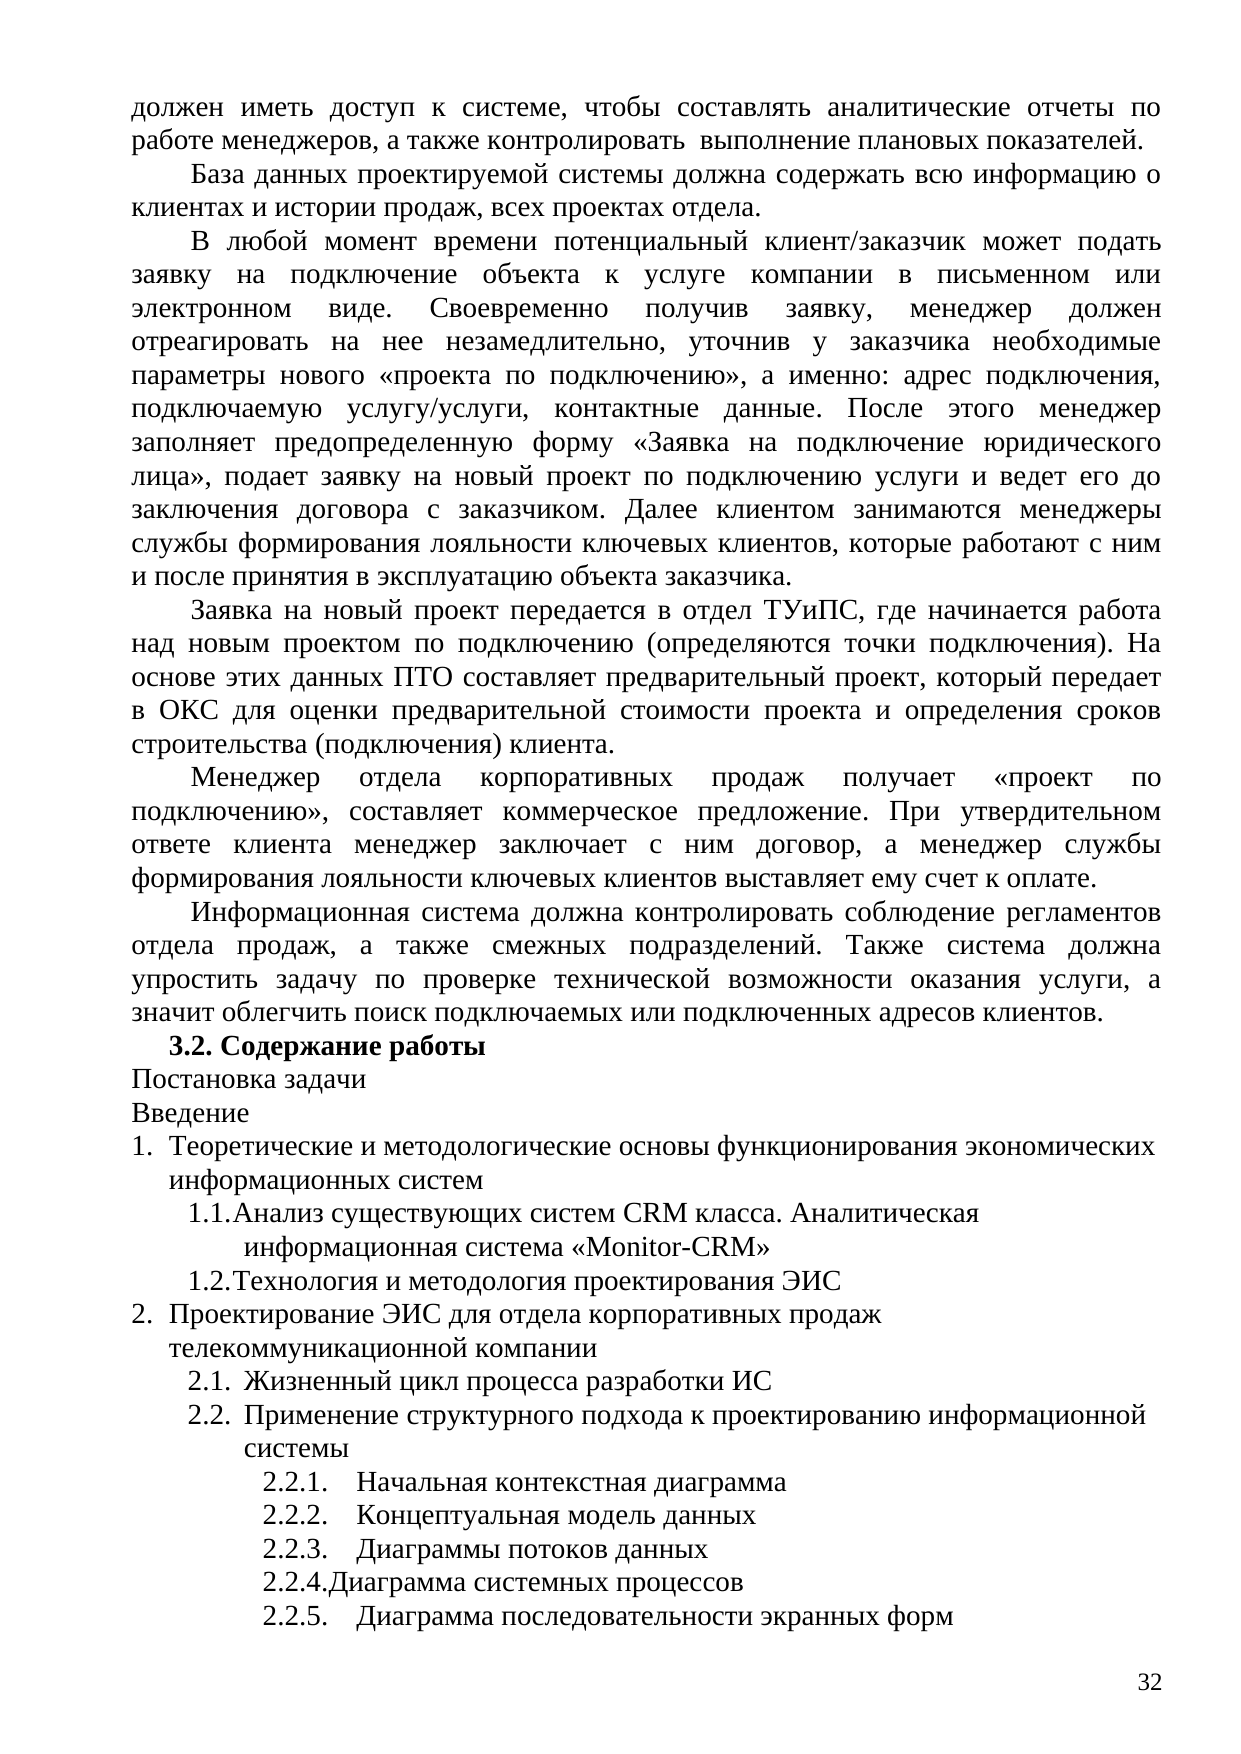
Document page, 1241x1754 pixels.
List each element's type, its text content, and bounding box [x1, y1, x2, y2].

list Применение структурного подхода к проектированию информационной системы [187, 1397, 1162, 1464]
text 3.2. Содержание работы [131, 1028, 1162, 1061]
list Анализ существующих систем CRM класса. Аналитическая информационная система «Monitor-CRM» [187, 1196, 1162, 1263]
text Информационная система должна контролировать соблюдение регламентов отдела продаж, а также смежных подразделений. Также система должна упростить задачу по проверке технической возможности оказания услуги, а значит облегчить поиск подключаемых или подключенных адресов клиентов. [131, 894, 1162, 1028]
list Диаграмма системных процессов [262, 1564, 1162, 1598]
text Введение [131, 1095, 1162, 1128]
text Заявка на новый проект передается в отдел ТУиПС, где начинается работа над новым проектом по подключению (определяются точки подключения). На основе этих данных ПТО составляет предварительный проект, который передает в ОКС для оценки предварительной стоимости проекта и определения сроков строительства (подключения) клиента. [131, 592, 1162, 759]
text Постановка задачи [131, 1061, 1162, 1095]
list Жизненный цикл процесса разработки ИС [187, 1363, 1162, 1397]
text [131, 89, 1162, 156]
list Диаграмма последовательности экранных форм [262, 1598, 1162, 1632]
list Технология и методология проектирования ЭИС [187, 1263, 1162, 1296]
text База данных проектируемой системы должна содержать всю информацию о клиентах и истории продаж, всех проектах отдела. [131, 156, 1162, 223]
list Проектирование ЭИС для отдела корпоративных продаж телекоммуникационной компании [131, 1296, 1162, 1363]
list Концептуальная модель данных [262, 1497, 1162, 1531]
text В любой момент времени потенциальный клиент/заказчик может подать заявку на подключение объекта к услуге компании в письменном или электронном виде. Своевременно получив заявку, менеджер должен отреагировать на нее незамедлительно, уточнив у заказчика необходимые параметры нового «проекта по подключению», а именно: адрес подключения, подключаемую услугу/услуги, контактные данные. После этого менеджер заполняет предопределенную форму «Заявка на подключение юридического лица», подает заявку на новый проект по подключению услуги и ведет его до заключения договора с заказчиком. Далее клиентом занимаются менеджеры службы формирования лояльности ключевых клиентов, которые работают с ним и после принятия в эксплуатацию объекта заказчика. [131, 223, 1162, 592]
list Теоретические и методологические основы функционирования экономических информационных систем [131, 1128, 1162, 1196]
text Менеджер отдела корпоративных продаж получает «проект по подключению», составляет коммерческое предложение. При утвердительном ответе клиента менеджер заключает с ним договор, а менеджер службы формирования лояльности ключевых клиентов выставляет ему счет к оплате. [131, 759, 1162, 894]
list Начальная контекстная диаграмма [262, 1464, 1162, 1497]
list Диаграммы потоков данных [262, 1531, 1162, 1564]
